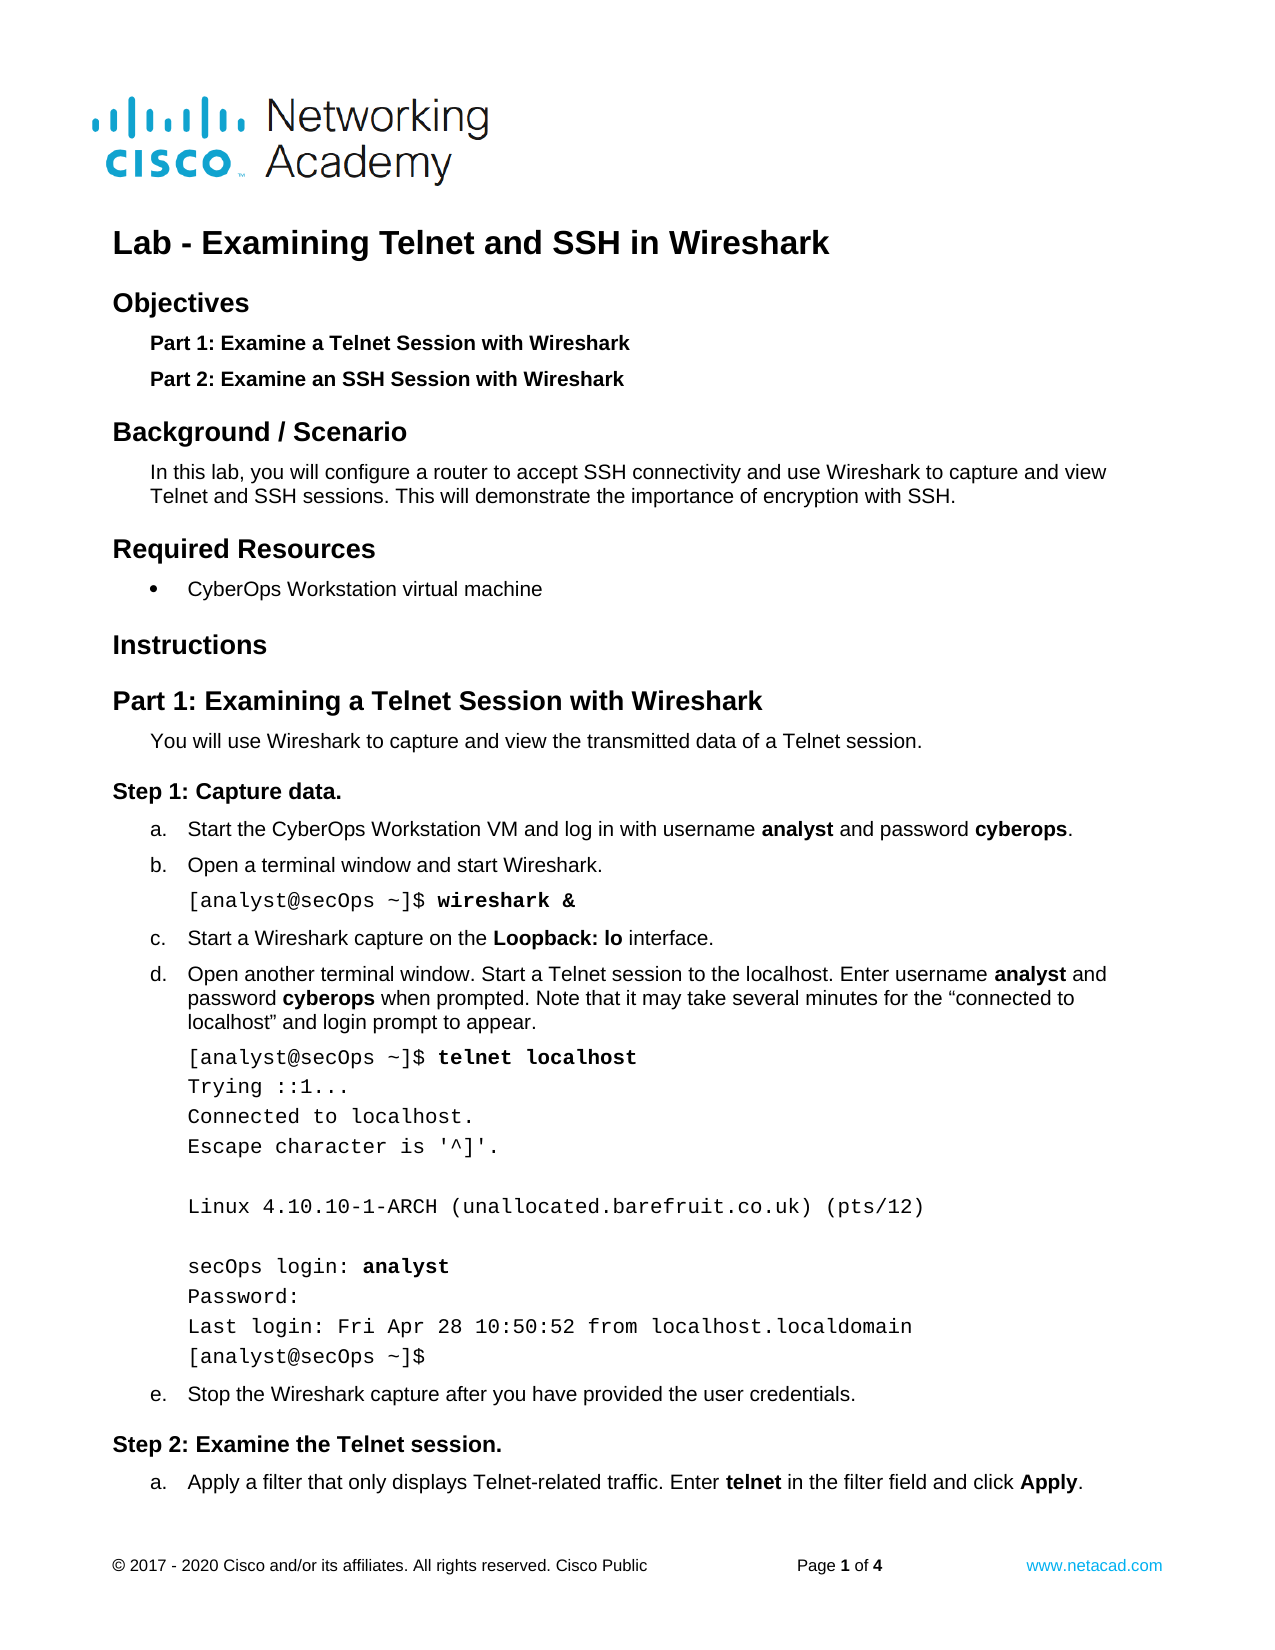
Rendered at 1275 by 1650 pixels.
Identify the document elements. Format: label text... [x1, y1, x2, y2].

text secOps login: analyst [187, 1256, 1162, 1279]
subtitle Examining a Telnet Session with Wireshark [112, 685, 1162, 716]
text Escape character is '^]'. [187, 1136, 1162, 1160]
subtitle Required Resources [112, 533, 1162, 564]
text Open a terminal window and start Wireshark. [150, 853, 1162, 877]
text Linux 4.10.10-1-ARCH (unallocated.barefruit.co.uk) (pts/12) [187, 1196, 1162, 1220]
text You will use Wireshark to capture and view the transmitted data of a Telnet session. [150, 729, 1162, 753]
picture [82, 81, 507, 214]
text Start the CyberOps Workstation VM and log in with username analyst and password cyberops. [150, 817, 1162, 841]
text Trying ::1... [187, 1077, 1162, 1100]
text CyberOps Workstation virtual machine [150, 576, 1162, 600]
text Apply a filter that only displays Telnet-related traffic. Enter telnet in the filter field and click Apply. [150, 1469, 1162, 1493]
subtitle Examine the Telnet session. [112, 1431, 1162, 1457]
text Last login: Fri Apr 28 10:50:52 from localhost.localdomain [187, 1316, 1162, 1339]
text In this lab, you will configure a router to accept SSH connectivity and use Wireshark to capture and view Telnet and SSH sessions. This will demonstrate the importance of encryption with SSH. [150, 460, 1162, 508]
text [analyst@secOps ~]$ [187, 1346, 1162, 1369]
subtitle Background / Scenario [112, 416, 1162, 447]
text Open another terminal window. Start a Telnet session to the localhost. Enter username analyst and password cyberops when prompted. Note that it may take several minutes for the “connected to localhost” and login prompt to appear. [150, 962, 1162, 1034]
text Part 2: Examine an SSH Session with Wireshark [150, 367, 1162, 391]
text [analyst@secOps ~]$ telnet localhost [187, 1047, 1162, 1070]
text Start a Wireshark capture on the Loopback: lo interface. [150, 926, 1162, 950]
text Stop the Wireshark capture after you have provided the user credentials. [150, 1382, 1162, 1406]
subtitle Capture data. [112, 778, 1162, 804]
text Part 1: Examine a Telnet Session with Wireshark [150, 331, 1162, 354]
text Connected to localhost. [187, 1106, 1162, 1130]
text Password: [187, 1286, 1162, 1309]
subtitle Instructions [112, 629, 1162, 660]
subtitle Objectives [112, 287, 1162, 318]
text [analyst@secOps ~]$ wireshark & [187, 890, 1162, 913]
